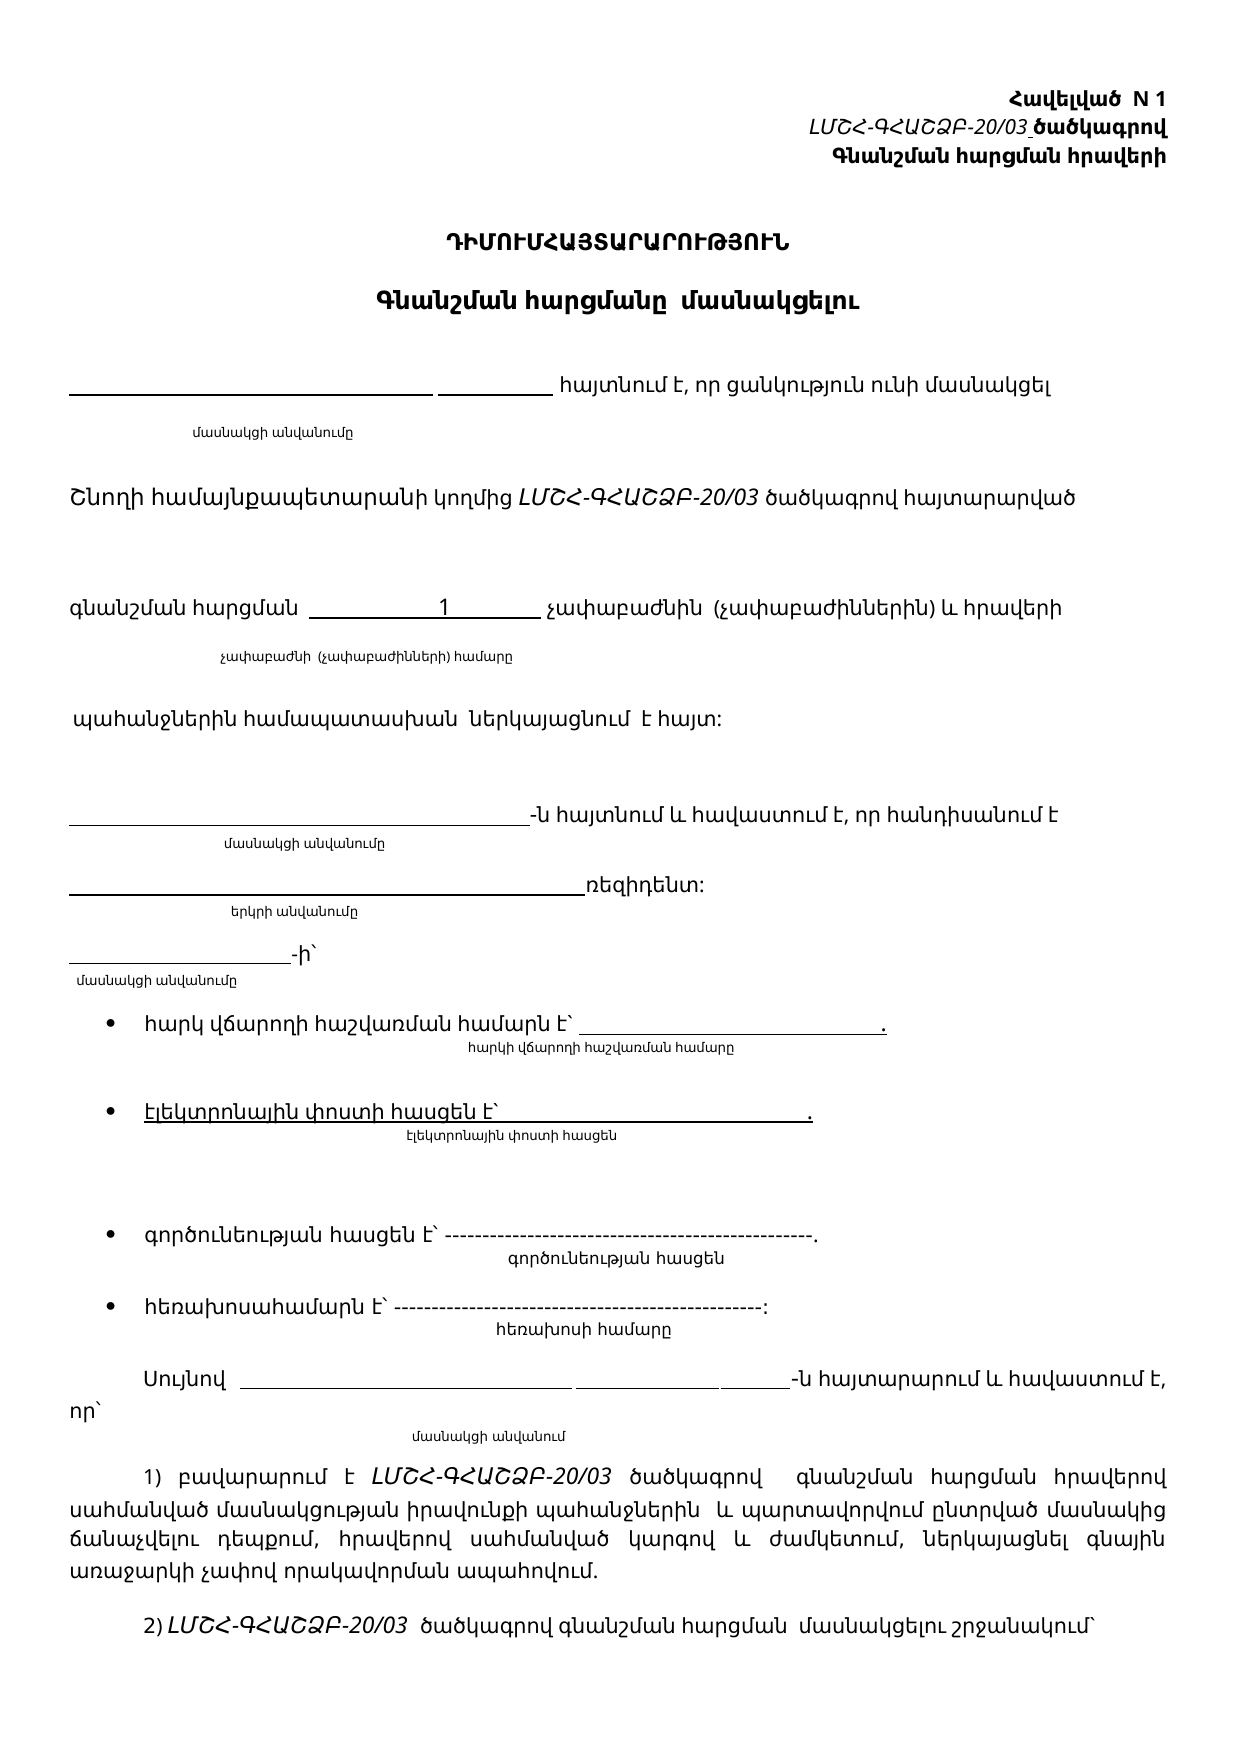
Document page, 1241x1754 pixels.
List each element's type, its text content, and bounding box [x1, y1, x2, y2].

text հայտնում է, որ ցանկություն ունի մասնակցել [69, 370, 1167, 398]
text ԼՄՇՀ-ԳՀԱՇՁԲ-20/03 ծածկագրով [69, 112, 1167, 141]
text մասնակցի անվանումը [69, 834, 1167, 866]
text 2) ԼՄՇՀ-ԳՀԱՇՁԲ-20/03 ծածկագրով գնանշման հարցման մասնակցելու շրջանակում` [69, 1609, 1167, 1641]
text երկրի անվանումը [69, 903, 1167, 934]
list հեռախոսահամարն է՝ -------------------------------------------------: [107, 1292, 1167, 1320]
text 1) բավարարում է ԼՄՇՀ-ԳՀԱՇՁԲ-20/03 ծածկագրով գնանշման հարցման հրավերով սահմանված մասնակցության իրավունքի պահանջներին և պարտավորվում ընտրված մասնակից ճանաչվելու դեպքում, հրավերով սահմանված կարգով և ժամկետում, ներկայացնել գնային առաջարկի չափով որակավորման ապահովում. [69, 1460, 1167, 1584]
text Գնանշման հարցման հրավերի [69, 141, 1167, 169]
subtitle Գնանշման հարցմանը մասնակցելու [69, 283, 1167, 317]
text ռեզիդենտ: [69, 870, 1167, 899]
text չափաբաժնի (չափաբաժինների) համարը [69, 647, 1167, 678]
text էլեկտրոնային փոստի հասցեն [69, 1127, 1167, 1158]
text մասնակցի անվանում [69, 1429, 1167, 1456]
text գործունեության հասցեն [69, 1249, 1167, 1268]
list գործունեության հասցեն է՝ -------------------------------------------------. [107, 1220, 1167, 1249]
text մասնակցի անվանումը [69, 971, 1167, 1003]
text Շնողի համայնքապետարանի կողմից ԼՄՇՀ-ԳՀԱՇՁԲ-20/03 ծածկագրով հայտարարված [69, 481, 1167, 512]
text -ն հայտնում և հավաստում է, որ հանդիսանում է [69, 798, 1167, 829]
list հարկ վճարողի հաշվառման համարն է` . [107, 1007, 1167, 1038]
text Սույնով -ն հայտարարում և հավաստում է, որ՝ [69, 1364, 1167, 1425]
text հարկի վճարողի հաշվառման համարը [69, 1038, 1167, 1070]
text պահանջներին համապատասխան ներկայացնում է հայտ: [69, 704, 1167, 732]
text մասնակցի անվանումը [69, 424, 1167, 455]
text գնանշման հարցման 1 չափաբաժնին (չափաբաժիններին) և հրավերի [69, 590, 1167, 622]
text հեռախոսի համարը [69, 1320, 1167, 1340]
text Հավելված N 1 [69, 84, 1167, 112]
list էլեկտրոնային փոստի հասցեն է` . [107, 1095, 1167, 1127]
text ԴԻՄՈՒՄՀԱՅՏԱՐԱՐՈՒԹՅՈՒՆ [69, 226, 1167, 257]
text -ի՝ [69, 939, 1167, 967]
